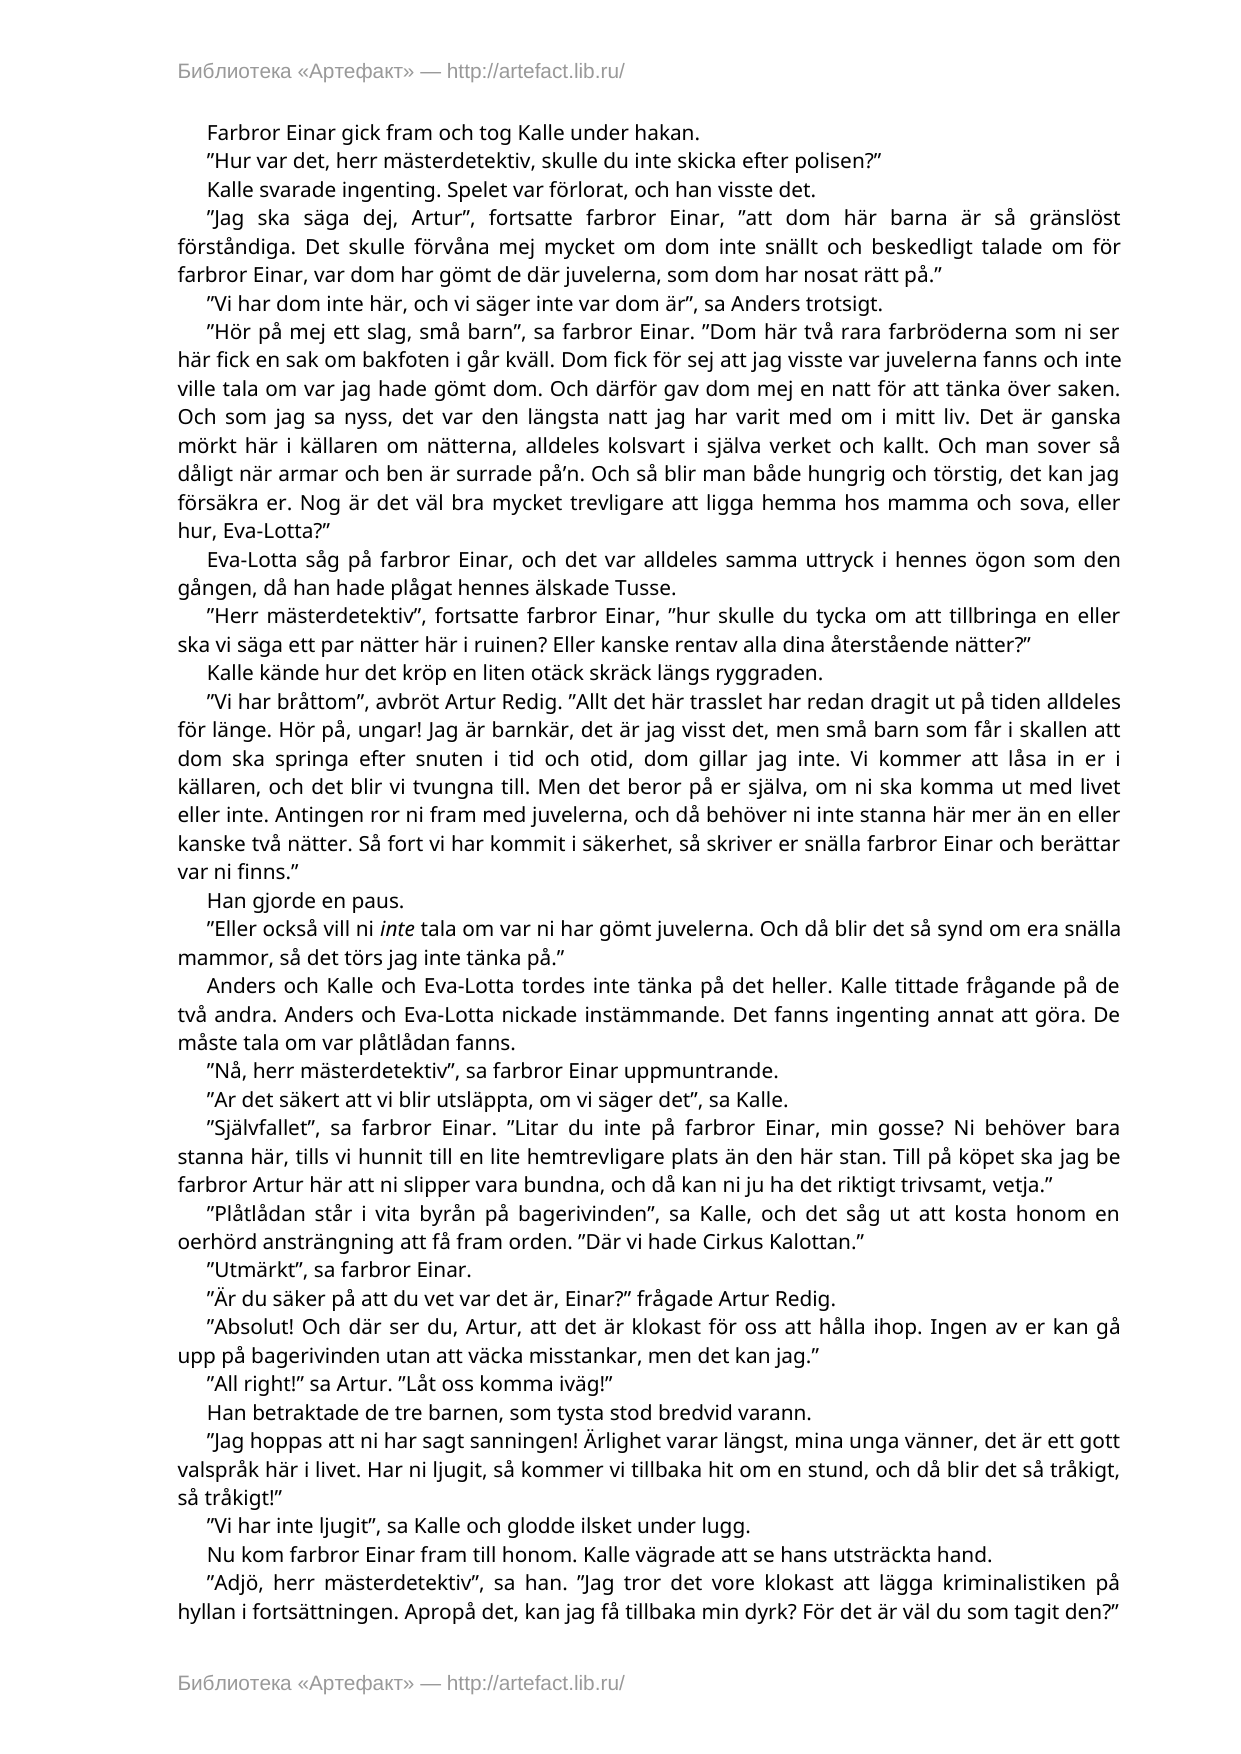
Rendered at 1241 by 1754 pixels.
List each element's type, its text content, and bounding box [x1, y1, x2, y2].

text Farbror Einar gick fram och tog Kalle under hakan. [177, 118, 1122, 147]
text ”Vi har inte ljugit”, sa Kalle och glodde ilsket under lugg. [177, 1512, 1122, 1540]
text ”Eller också vill ni inte tala om var ni har gömt juvelerna. Och då blir det så synd om era snälla mammor, så det törs jag inte tänka på.” [177, 914, 1122, 971]
text ”Jag hoppas att ni har sagt sanningen! Ärlighet varar längst, mina unga vänner, det är ett gott valspråk här i livet. Har ni ljugit, så kommer vi tillbaka hit om en stund, och då blir det så tråkigt, så tråkigt!” [177, 1426, 1122, 1512]
text ”Utmärkt”, sa farbror Einar. [177, 1256, 1122, 1284]
text Han gjorde en paus. [177, 886, 1122, 914]
text ”Nå, herr mästerdetektiv”, sa farbror Einar uppmuntrande. [177, 1057, 1122, 1085]
text ”Hur var det, herr mästerdetektiv, skulle du inte skicka efter polisen?” [177, 147, 1122, 175]
text ”Absolut! Och där ser du, Artur, att det är klokast för oss att hålla ihop. Ingen av er kan gå upp på bagerivinden utan att väcka misstankar, men det kan jag.” [177, 1312, 1122, 1369]
text ”Vi har dom inte här, och vi säger inte var dom är”, sa Anders trotsigt. [177, 289, 1122, 317]
text ”All right!” sa Artur. ”Låt oss komma iväg!” [177, 1369, 1122, 1398]
text ”Hör på mej ett slag, små barn”, sa farbror Einar. ”Dom här två rara farbröderna som ni ser här fick en sak om bakfoten i går kväll. Dom fick för sej att jag visste var juvelerna fanns och inte ville tala om var jag hade gömt dom. Och därför gav dom mej en natt för att tänka över saken. Och som jag sa nyss, det var den längsta natt jag har varit med om i mitt liv. Det är ganska mörkt här i källaren om nätterna, alldeles kolsvart i själva verket och kallt. Och man sover så dåligt när armar och ben är surrade på’n. Och så blir man både hungrig och törstig, det kan jag försäkra er. Nog är det väl bra mycket trevligare att ligga hemma hos mamma och sova, eller hur, Eva-Lotta?” [177, 317, 1122, 545]
text Nu kom farbror Einar fram till honom. Kalle vägrade att se hans utsträckta hand. [177, 1540, 1122, 1568]
text Kalle svarade ingenting. Spelet var förlorat, och han visste det. [177, 175, 1122, 203]
text Kalle kände hur det kröp en liten otäck skräck längs ryggraden. [177, 658, 1122, 687]
text ”Vi har bråttom”, avbröt Artur Redig. ”Allt det här trasslet har redan dragit ut på tiden alldeles för länge. Hör på, ungar! Jag är barnkär, det är jag visst det, men små barn som får i skallen att dom ska springa efter snuten i tid och otid, dom gillar jag inte. Vi kommer att låsa in er i källaren, och det blir vi tvungna till. Men det beror på er själva, om ni ska komma ut med livet eller inte. Antingen ror ni fram med juvelerna, och då behöver ni inte stanna här mer än en eller kanske två nätter. Så fort vi har kommit i säkerhet, så skriver er snälla farbror Einar och berättar var ni finns.” [177, 687, 1122, 886]
text ”Jag ska säga dej, Artur”, fortsatte farbror Einar, ”att dom här barna är så gränslöst förståndiga. Det skulle förvåna mej mycket om dom inte snällt och beskedligt talade om för farbror Einar, var dom har gömt de där juvelerna, som dom har nosat rätt på.” [177, 203, 1122, 289]
text ”Ar det säkert att vi blir utsläppta, om vi säger det”, sa Kalle. [177, 1085, 1122, 1113]
text Han betraktade de tre barnen, som tysta stod bredvid varann. [177, 1398, 1122, 1426]
text ”Adjö, herr mästerdetektiv”, sa han. ”Jag tror det vore klokast att lägga kriminalistiken på hyllan i fortsättningen. Apropå det, kan jag få tillbaka min dyrk? För det är väl du som tagit den?” [177, 1568, 1122, 1625]
text ”Självfallet”, sa farbror Einar. ”Litar du inte på farbror Einar, min gosse? Ni behöver bara stanna här, tills vi hunnit till en lite hemtrevligare plats än den här stan. Till på köpet ska jag be farbror Artur här att ni slipper vara bundna, och då kan ni ju ha det riktigt trivsamt, vetja.” [177, 1113, 1122, 1199]
text Anders och Kalle och Eva-Lotta tordes inte tänka på det heller. Kalle tittade frågande på de två andra. Anders och Eva-Lotta nickade instämmande. Det fanns ingenting annat att göra. De måste tala om var plåtlådan fanns. [177, 971, 1122, 1057]
text ”Herr mästerdetektiv”, fortsatte farbror Einar, ”hur skulle du tycka om att tillbringa en eller ska vi säga ett par nätter här i ruinen? Eller kanske rentav alla dina återstående nätter?” [177, 602, 1122, 658]
text ”Plåtlådan står i vita byrån på bagerivinden”, sa Kalle, och det såg ut att kosta honom en oerhörd ansträngning att få fram orden. ”Där vi hade Cirkus Kalottan.” [177, 1199, 1122, 1256]
text Eva-Lotta såg på farbror Einar, och det var alldeles samma uttryck i hennes ögon som den gången, då han hade plågat hennes älskade Tusse. [177, 545, 1122, 602]
text ”Är du säker på att du vet var det är, Einar?” frågade Artur Redig. [177, 1284, 1122, 1312]
